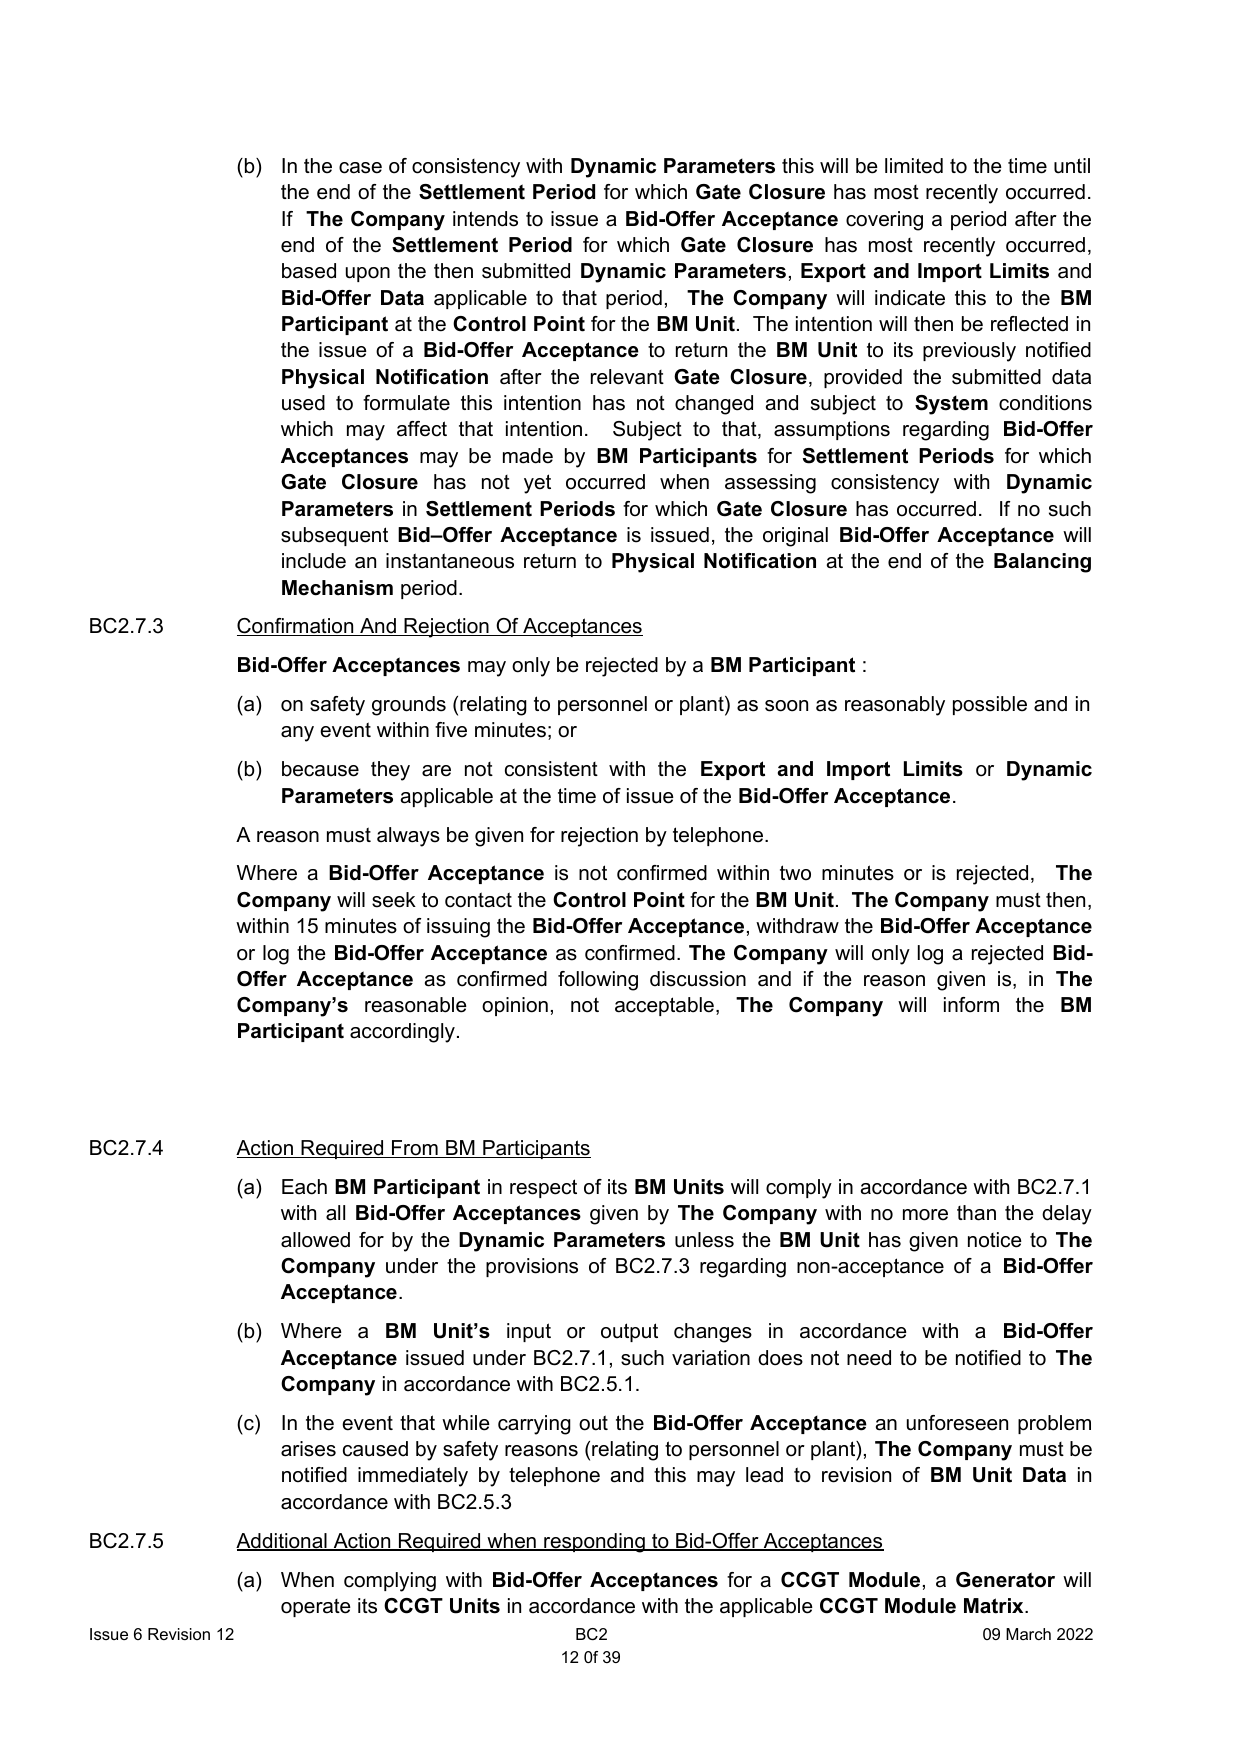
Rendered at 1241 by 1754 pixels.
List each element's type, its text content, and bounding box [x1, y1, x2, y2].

text BC2.7.4 Action Required From BM Participants [89, 1136, 1092, 1160]
text (b) Where a BM Unit’s input or output changes in accordance with a Bid-Offer Acceptance issued under BC2.7.1, such variation does not need to be notified to The Company in accordance with BC2.5.1. [236, 1319, 1092, 1396]
text (a) Each BM Participant in respect of its BM Units will comply in accordance with BC2.7.1 with all Bid-Offer Acceptances given by The Company with no more than the delay allowed for by the Dynamic Parameters unless the BM Unit has given notice to The Company under the provisions of BC2.7.3 regarding non-acceptance of a Bid-Offer Acceptance. [236, 1175, 1092, 1304]
text (a) When complying with Bid-Offer Acceptances for a CCGT Module, a Generator will operate its CCGT Units in accordance with the applicable CCGT Module Matrix. [236, 1567, 1092, 1618]
text (a) on safety grounds (relating to personnel or plant) as soon as reasonably possible and in any event within five minutes; or [236, 692, 1092, 742]
text (b) because they are not consistent with the Export and Import Limits or Dynamic Parameters applicable at the time of issue of the Bid-Offer Acceptance. [236, 757, 1092, 807]
text (b) In the case of consistency with Dynamic Parameters this will be limited to the time until the end of the Settlement Period for which Gate Closure has most recently occurred. If The Company intends to issue a Bid-Offer Acceptance covering a period after the end of the Settlement Period for which Gate Closure has most recently occurred, based upon the then submitted Dynamic Parameters, Export and Import Limits and Bid-Offer Data applicable to that period, The Company will indicate this to the BM Participant at the Control Point for the BM Unit. The intention will then be reflected in the issue of a Bid-Offer Acceptance to return the BM Unit to its previously notified Physical Notification after the relevant Gate Closure, provided the submitted data used to formulate this intention has not changed and subject to System conditions which may affect that intention. Subject to that, assumptions regarding Bid-Offer Acceptances may be made by BM Participants for Settlement Periods for which Gate Closure has not yet occurred when assessing consistency with Dynamic Parameters in Settlement Periods for which Gate Closure has occurred. If no such subsequent Bid–Offer Acceptance is issued, the original Bid-Offer Acceptance will include an instantaneous return to Physical Notification at the end of the Balancing Mechanism period. [236, 154, 1092, 599]
text (c) In the event that while carrying out the Bid-Offer Acceptance an unforeseen problem arises caused by safety reasons (relating to personnel or plant), The Company must be notified immediately by telephone and this may lead to revision of BM Unit Data in accordance with BC2.5.3 [236, 1411, 1092, 1514]
text A reason must always be given for rejection by telephone. [89, 822, 1092, 846]
text Bid-Offer Acceptances may only be rejected by a BM Participant : [89, 653, 1092, 677]
text Where a Bid-Offer Acceptance is not confirmed within two minutes or is rejected, The Company will seek to contact the Control Point for the BM Unit. The Company must then, within 15 minutes of issuing the Bid-Offer Acceptance, withdraw the Bid-Offer Acceptance or log the Bid-Offer Acceptance as confirmed. The Company will only log a rejected Bid-Offer Acceptance as confirmed following discussion and if the reason given is, in The Company’s reasonable opinion, not acceptable, The Company will inform the BM Participant accordingly. [89, 861, 1092, 1043]
text BC2.7.5 Additional Action Required when responding to Bid-Offer Acceptances [89, 1528, 1092, 1552]
text BC2.7.3 Confirmation And Rejection Of Acceptances [89, 614, 1092, 638]
